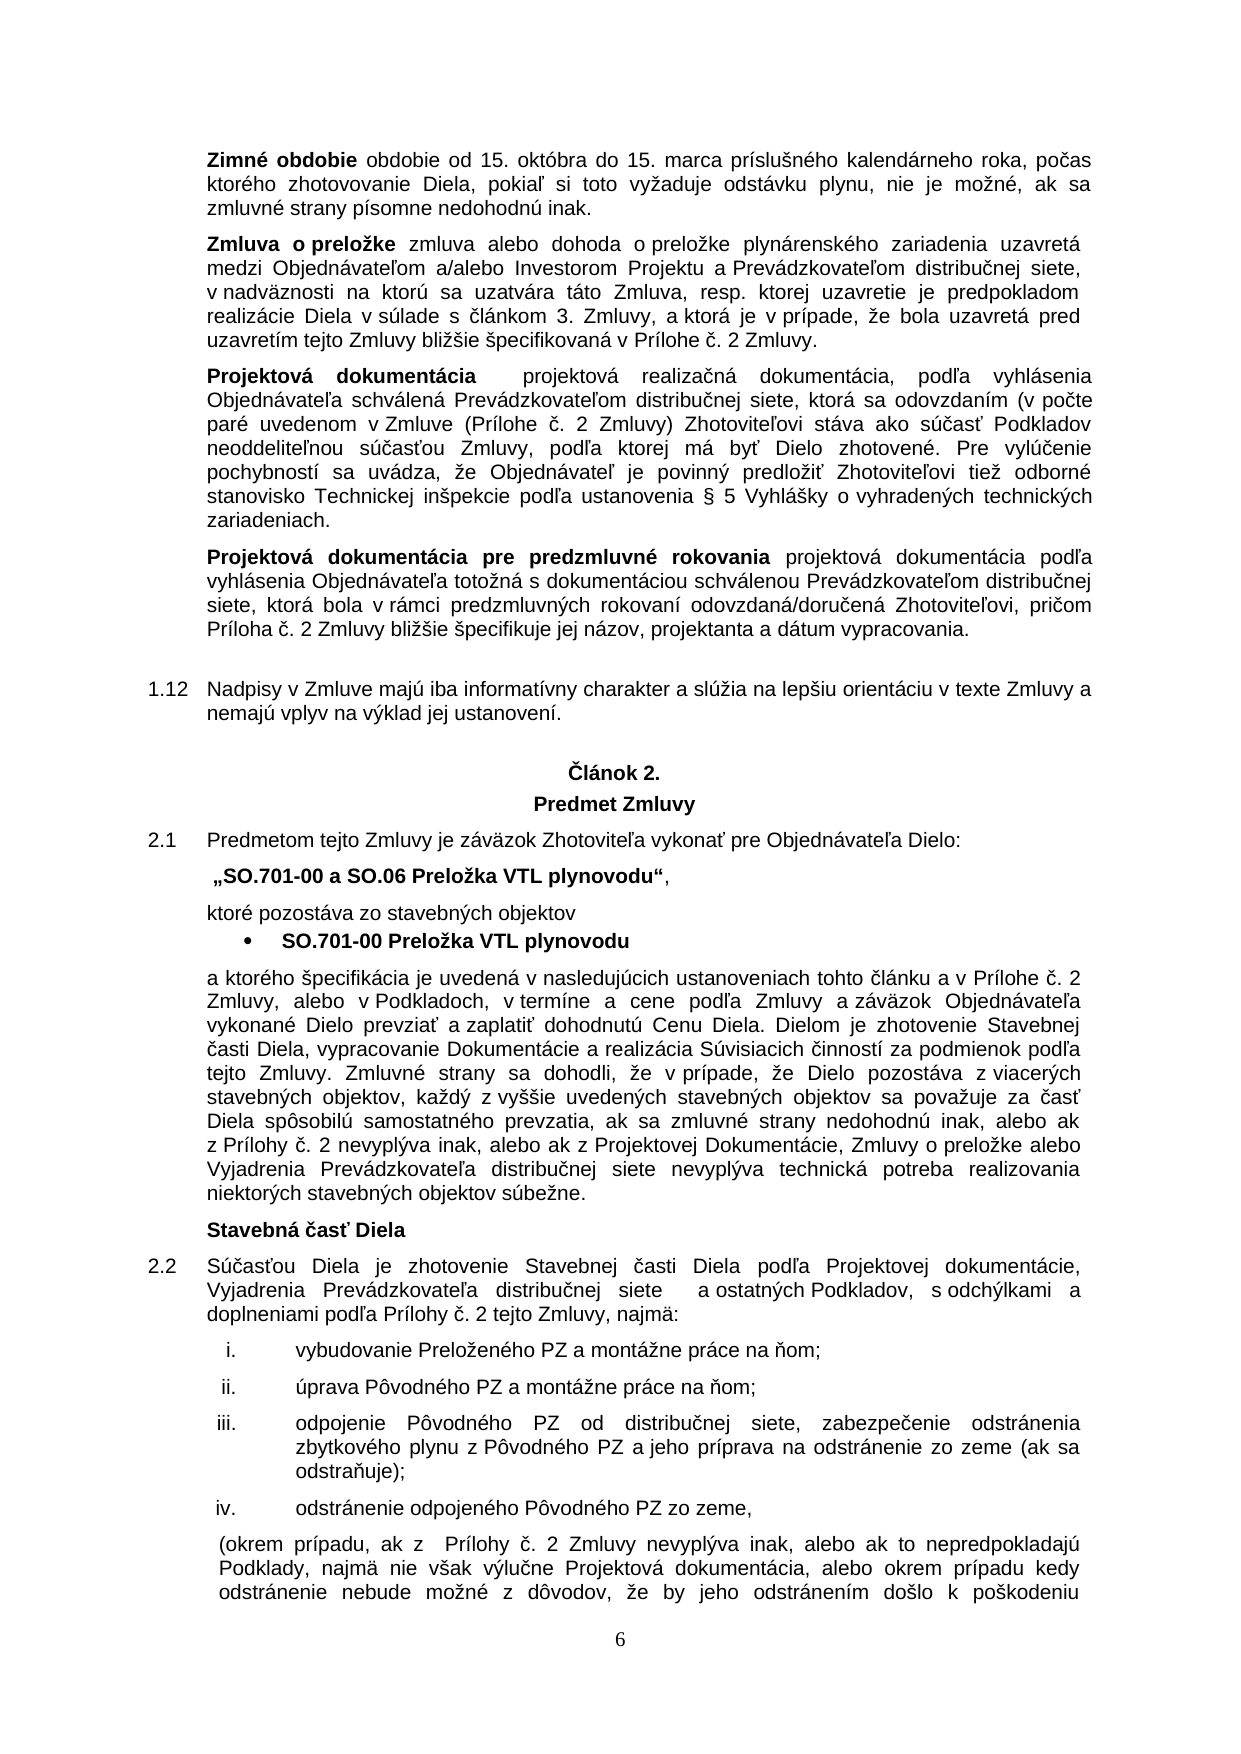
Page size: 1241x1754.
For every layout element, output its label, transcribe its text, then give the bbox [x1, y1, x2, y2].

text Stavebná časť Diela [207, 1217, 1081, 1241]
list Súčasťou Diela je zhotovenie Stavebnej časti Diela podľa Projektovej dokumentácie, Vyjadrenia Prevádzkovateľa distribučnej siete a ostatných Podkladov, s odchýlkami a doplneniami podľa Prílohy č. 2 tejto Zmluvy, najmä: [148, 1254, 1081, 1326]
list vybudovanie Preloženého PZ a montážne práce na ňom; [236, 1338, 1081, 1362]
text Projektová dokumentácia projektová realizačná dokumentácia, podľa vyhlásenia Objednávateľa schválená Prevádzkovateľom distribučnej siete, ktorá sa odovzdaním (v počte paré uvedenom v Zmluve (Prílohe č. 2 Zmluvy) Zhotoviteľovi stáva ako súčasť Podkladov neoddeliteľnou súčasťou Zmluvy, podľa ktorej má byť Dielo zhotovené. Pre vylúčenie pochybností sa uvádza, že Objednávateľ je povinný predložiť Zhotoviteľovi tiež odborné stanovisko Technickej inšpekcie podľa ustanovenia § 5 Vyhlášky o vyhradených technických zariadeniach. [207, 364, 1093, 532]
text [218, 1532, 1081, 1604]
text Zimné obdobie obdobie od 15. októbra do 15. marca príslušného kalendárneho roka, počas ktorého zhotovovanie Diela, pokiaľ si toto vyžaduje odstávku plynu, nie je možné, ak sa zmluvné strany písomne nedohodnú inak. [207, 148, 1093, 219]
list odstránenie odpojeného Pôvodného PZ zo zeme, [236, 1496, 1081, 1519]
text Článok 2. [148, 761, 1081, 785]
text Projektová dokumentácia pre predzmluvné rokovania projektová dokumentácia podľa vyhlásenia Objednávateľa totožná s dokumentáciou schválenou Prevádzkovateľom distribučnej siete, ktorá bola v rámci predzmluvných rokovaní odovzdaná/doručená Zhotoviteľovi, pričom Príloha č. 2 Zmluvy bližšie špecifikuje jej názov, projektanta a dátum vypracovania. [207, 544, 1093, 640]
list Nadpisy v Zmluve majú iba informatívny charakter a slúžia na lepšiu orientáciu v texte Zmluvy a nemajú vplyv na výklad jej ustanovení. [148, 677, 1093, 725]
list úprava Pôvodného PZ a montážne práce na ňom; [236, 1375, 1081, 1399]
text Predmet Zmluvy [148, 791, 1081, 815]
list odpojenie Pôvodného PZ od distribučnej siete, zabezpečenie odstránenia zbytkového plynu z Pôvodného PZ a jeho príprava na odstránenie zo zeme (ak sa odstraňuje); [236, 1411, 1081, 1483]
text „SO.701-00 a SO.06 Preložka VTL plynovodu“, [207, 864, 1081, 888]
list SO.701-00 Preložka VTL plynovodu [244, 929, 1081, 953]
text ktoré pozostáva zo stavebných objektov [207, 901, 1081, 925]
list Predmetom tejto Zmluvy je záväzok Zhotoviteľa vykonať pre Objednávateľa Dielo: [148, 828, 1081, 852]
text a ktorého špecifikácia je uvedená v nasledujúcich ustanoveniach tohto článku a v Prílohe č. 2 Zmluvy, alebo v Podkladoch, v termíne a cene podľa Zmluvy a záväzok Objednávateľa vykonané Dielo prevziať a zaplatiť dohodnutú Cenu Diela. Dielom je zhotovenie Stavebnej časti Diela, vypracovanie Dokumentácie a realizácia Súvisiacich činností za podmienok podľa tejto Zmluvy. Zmluvné strany sa dohodli, že v prípade, že Dielo pozostáva z viacerých stavebných objektov, každý z vyššie uvedených stavebných objektov sa považuje za časť Diela spôsobilú samostatného prevzatia, ak sa zmluvné strany nedohodnú inak, alebo ak z Prílohy č. 2 nevyplýva inak, alebo ak z Projektovej Dokumentácie, Zmluvy o preložke alebo Vyjadrenia Prevádzkovateľa distribučnej siete nevyplýva technická potreba realizovania niektorých stavebných objektov súbežne. [207, 965, 1081, 1205]
text Zmluva o preložke zmluva alebo dohoda o preložke plynárenského zariadenia uzavretá medzi Objednávateľom a/alebo Investorom Projektu a Prevádzkovateľom distribučnej siete, v nadväznosti na ktorú sa uzatvára táto Zmluva, resp. ktorej uzavretie je predpokladom realizácie Diela v súlade s článkom 3. Zmluvy, a ktorá je v prípade, že bola uzavretá pred uzavretím tejto Zmluvy bližšie špecifikovaná v Prílohe č. 2 Zmluvy. [207, 232, 1081, 352]
